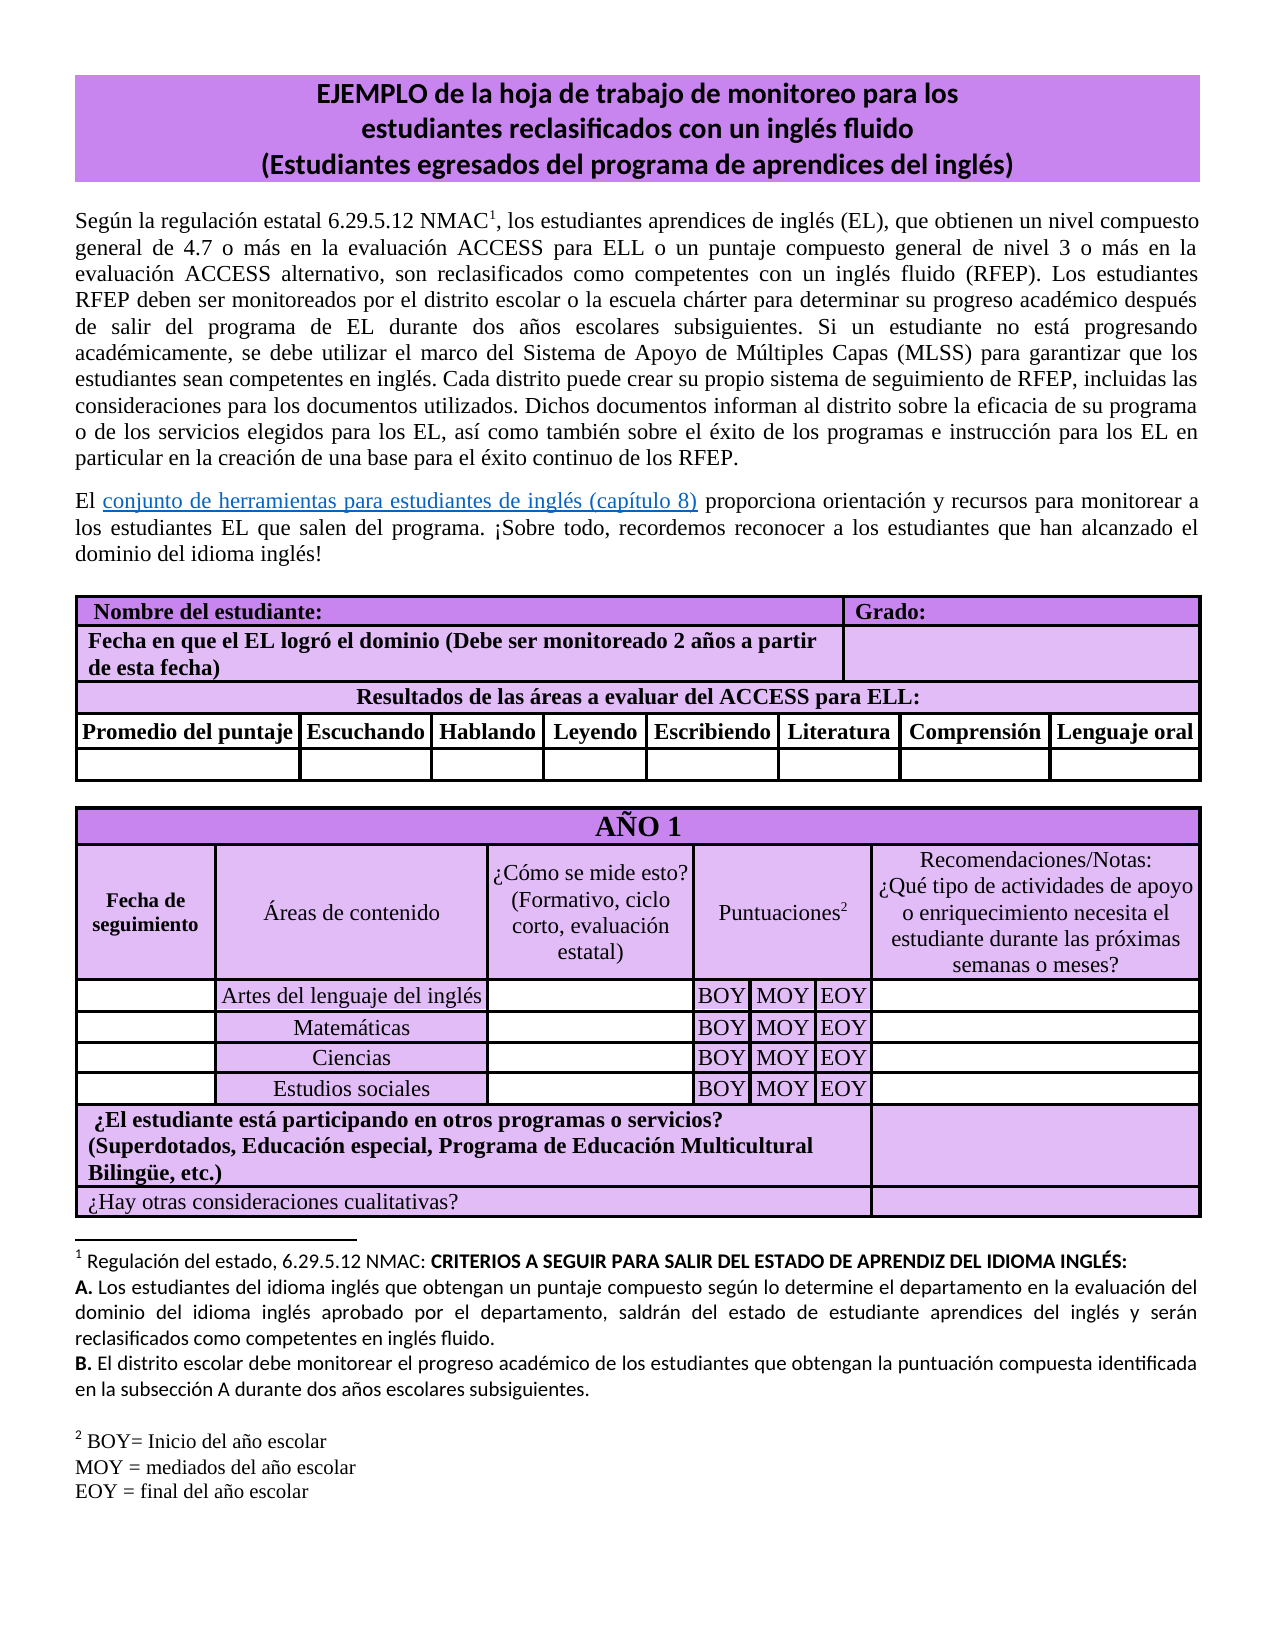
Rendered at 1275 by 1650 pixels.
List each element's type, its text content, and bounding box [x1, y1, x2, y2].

table_cell [845, 627, 1198, 680]
table_header Grado: [845, 598, 1198, 624]
table_cell BOY [695, 1044, 748, 1071]
table_cell [902, 750, 1048, 779]
table_cell [545, 750, 645, 779]
table_cell [78, 1044, 214, 1071]
table_cell EOY [817, 1013, 870, 1041]
table_cell Promedio del puntaje [78, 715, 298, 747]
table_cell MOY [752, 981, 814, 1009]
table_cell [873, 1044, 1198, 1071]
table_cell Fecha de seguimiento [78, 846, 214, 978]
table_cell Artes del lenguaje del inglés [217, 981, 486, 1009]
table_cell Ciencias [217, 1044, 486, 1071]
table_cell Escribiendo [648, 715, 777, 747]
table_cell Comprensión [902, 715, 1048, 747]
table_header Nombre del estudiante: [78, 598, 842, 624]
table_cell Leyendo [545, 715, 645, 747]
table_cell ¿Cómo se mide esto? (Formativo, ciclo corto, evaluación estatal) [489, 846, 692, 978]
table_cell [873, 1013, 1198, 1041]
table_cell [873, 981, 1198, 1009]
table_cell EOY [817, 981, 870, 1009]
table_cell ¿Hay otras consideraciones cualitativas? [78, 1188, 870, 1215]
table_cell [873, 1188, 1198, 1215]
table_cell Recomendaciones/Notas: ¿Qué tipo de actividades de apoyo o enriquecimiento necesita el estudiante durante las próximas semanas o meses? [873, 846, 1198, 978]
table_cell Puntuaciones [695, 846, 870, 978]
table_cell BOY [695, 1074, 748, 1103]
table_cell BOY [695, 981, 748, 1009]
table_cell [489, 1013, 692, 1041]
table_cell [78, 981, 214, 1009]
text EJEMPLO de la hoja de trabajo de monitoreo para los [75, 75, 1200, 111]
table_cell Áreas de contenido [217, 846, 486, 978]
table_cell [780, 750, 898, 779]
table_cell [873, 1074, 1198, 1103]
table_cell Fecha en que el EL logró el dominio (Debe ser monitoreado 2 años a partir de esta fecha) [78, 627, 842, 680]
table_cell MOY [752, 1044, 814, 1071]
text Según la regulación estatal 6.29.5.12 NMAC, los estudiantes aprendices de inglés (EL), que obtienen un nivel compuesto general de 4.7 o más en la evaluación ACCESS para ELL o un puntaje compuesto general de nivel 3 o más en la evaluación ACCESS alternativo, son reclasificados como competentes con un inglés fluido (RFEP). Los estudiantes RFEP deben ser monitoreados por el distrito escolar o la escuela chárter para determinar su progreso académico después de salir del programa de EL durante dos años escolares subsiguientes. Si un estudiante no está progresando académicamente, se debe utilizar el marco del Sistema de Apoyo de Múltiples Capas (MLSS) para garantizar que los estudiantes sean competentes en inglés. Cada distrito puede crear su propio sistema de seguimiento de RFEP, incluidas las consideraciones para los documentos utilizados. Dichos documentos informan al distrito sobre la eficacia de su programa o de los servicios elegidos para los EL, así como también sobre el éxito de los programas e instrucción para los EL en particular en la creación de una base para el éxito continuo de los RFEP. [75, 207, 1200, 471]
table_cell Escuchando [302, 715, 430, 747]
text El conjunto de herramientas para estudiantes de inglés (capítulo 8) proporciona orientación y recursos para monitorear a los estudiantes EL que salen del programa. ¡Sobre todo, recordemos reconocer a los estudiantes que han alcanzado el dominio del idioma inglés! [75, 487, 1200, 567]
table_cell [489, 1074, 692, 1103]
table_header AÑO 1 [78, 810, 1198, 843]
table_cell Hablando [433, 715, 542, 747]
table_cell Matemáticas [217, 1013, 486, 1041]
table_cell EOY [817, 1074, 870, 1103]
table_cell [78, 1013, 214, 1041]
table_cell [433, 750, 542, 779]
table_cell [1052, 750, 1198, 779]
table_cell [302, 750, 430, 779]
table_cell [648, 750, 777, 779]
table_cell Estudios sociales [217, 1074, 486, 1103]
table_cell [78, 750, 298, 779]
table_cell MOY [752, 1074, 814, 1103]
table_cell [489, 1044, 692, 1071]
text estudiantes reclasificados con un inglés fluido [75, 111, 1200, 146]
table_cell Literatura [780, 715, 898, 747]
table_cell [873, 1106, 1198, 1185]
table_cell [78, 1074, 214, 1103]
text (Estudiantes egresados del programa de aprendices del inglés) [75, 146, 1200, 182]
table_cell Lenguaje oral [1052, 715, 1198, 747]
table_cell BOY [695, 1013, 748, 1041]
table_cell EOY [817, 1044, 870, 1071]
table_cell [489, 981, 692, 1009]
table_cell MOY [752, 1013, 814, 1041]
table_cell Resultados de las áreas a evaluar del ACCESS para ELL: [78, 683, 1198, 712]
